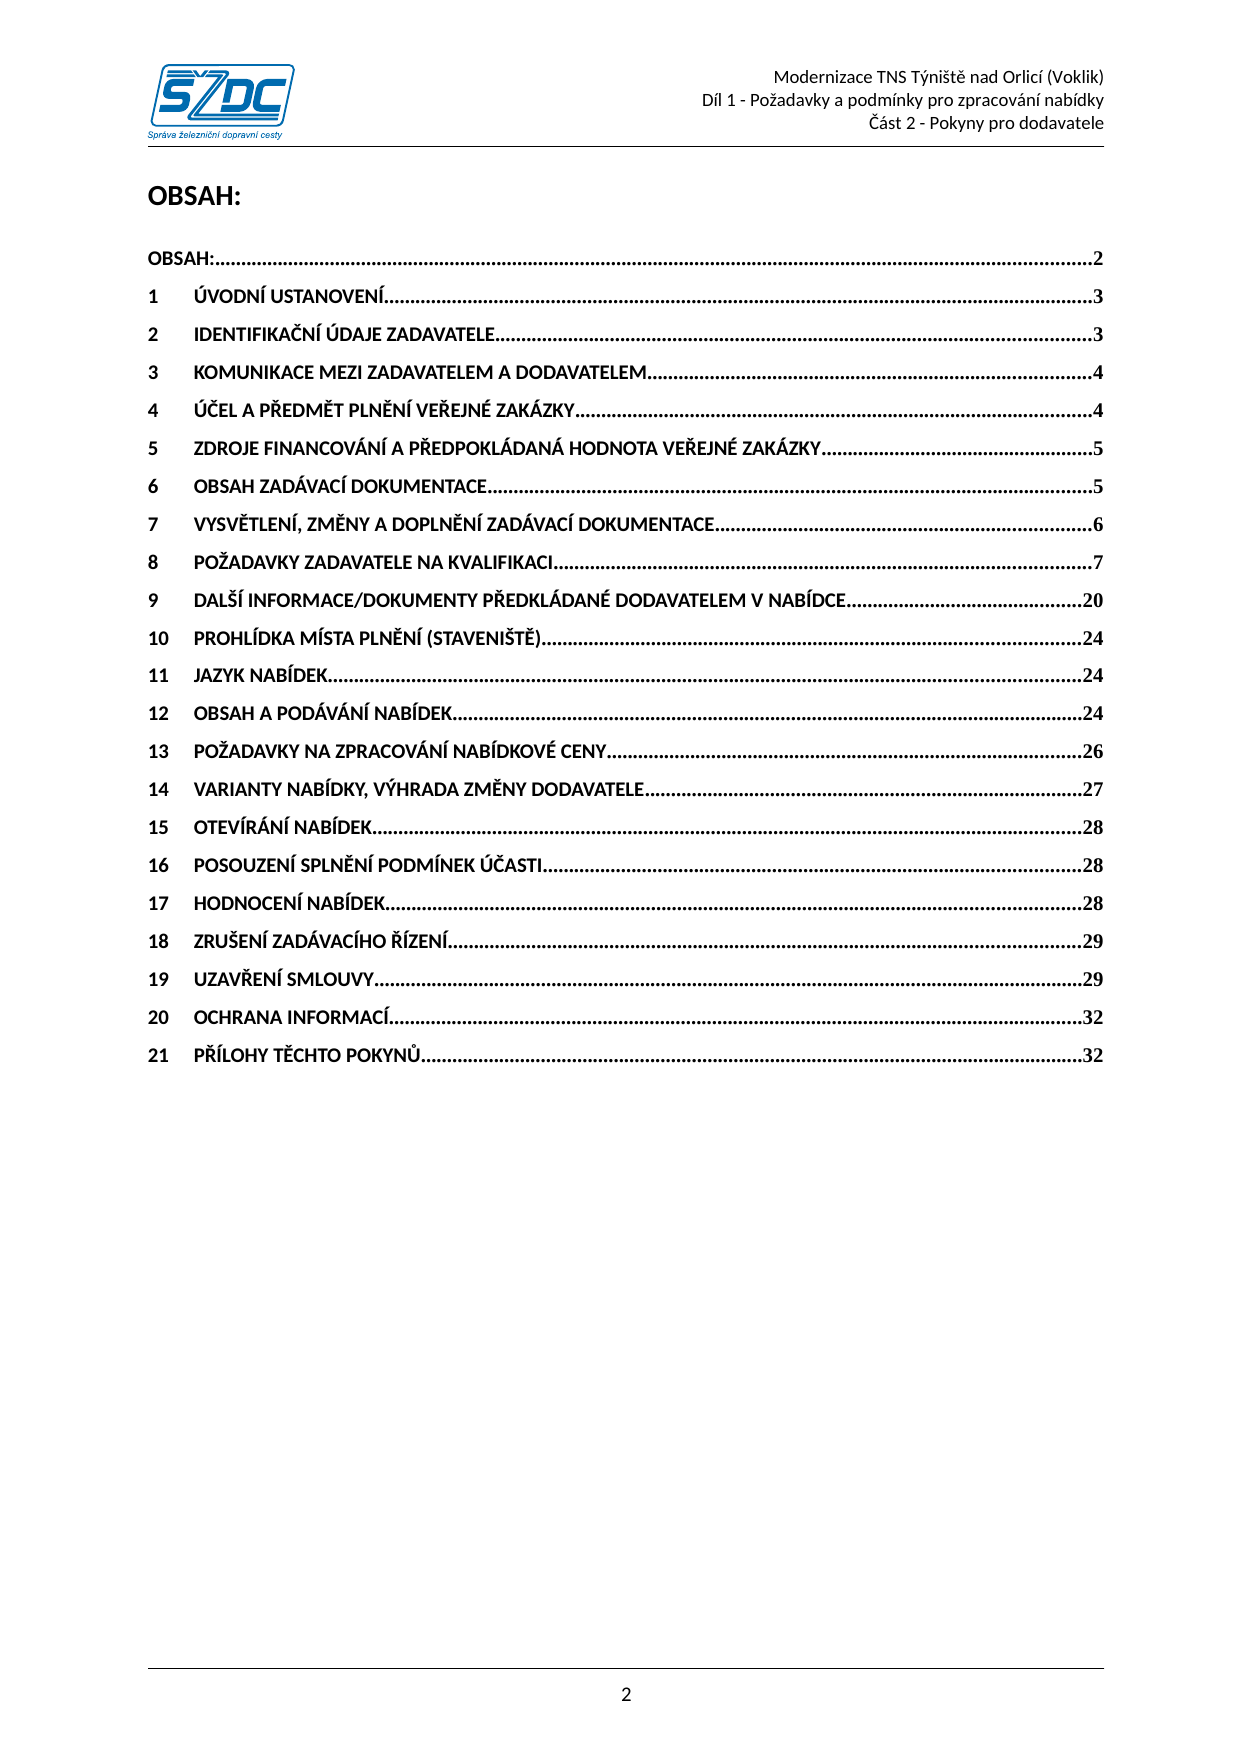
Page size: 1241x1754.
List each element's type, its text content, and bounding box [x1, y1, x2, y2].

text 15 OTEVÍRÁNÍ NABÍDEK 28 [148, 814, 1104, 840]
text 9 DALŠÍ INFORMACE/DOKUMENTY PŘEDKLÁDANÉ DODAVATELEM V NABÍDCE 20 [148, 587, 1104, 612]
text 6 OBSAH ZADÁVACÍ DOKUMENTACE 5 [148, 473, 1104, 498]
text 10 PROHLÍDKA MÍSTA PLNĚNÍ (STAVENIŠTĚ) 24 [148, 625, 1104, 650]
text 16 POSOUZENÍ SPLNĚNÍ PODMÍNEK ÚČASTI 28 [148, 852, 1104, 878]
text OBSAH: [148, 177, 1104, 213]
text 12 OBSAH A PODÁVÁNÍ NABÍDEK 24 [148, 701, 1104, 726]
text 21 PŘÍLOHY TĚCHTO POKYNŮ 32 [148, 1042, 1104, 1067]
text 5 ZDROJE FINANCOVÁNÍ A PŘEDPOKLÁDANÁ HODNOTA VEŘEJNÉ ZAKÁZKY 5 [148, 435, 1104, 461]
text 11 JAZYK NABÍDEK 24 [148, 663, 1104, 688]
text 13 POŽADAVKY NA ZPRACOVÁNÍ NABÍDKOVÉ CENY 26 [148, 738, 1104, 764]
text 7 VYSVĚTLENÍ, ZMĚNY A DOPLNĚNÍ ZADÁVACÍ DOKUMENTACE 6 [148, 511, 1104, 536]
text 8 POŽADAVKY ZADAVATELE NA KVALIFIKACI 7 [148, 549, 1104, 574]
text 20 OCHRANA INFORMACÍ 32 [148, 1004, 1104, 1029]
text 3 KOMUNIKACE MEZI ZADAVATELEM A DODAVATELEM 4 [148, 359, 1104, 385]
text 14 VARIANTY NABÍDKY, VÝHRADA ZMĚNY DODAVATELE 27 [148, 776, 1104, 802]
text 4 ÚČEL A PŘEDMĚT PLNĚNÍ VEŘEJNÉ ZAKÁZKY 4 [148, 397, 1104, 423]
text 1 ÚVODNÍ USTANOVENÍ 3 [148, 283, 1104, 309]
text 2 IDENTIFIKAČNÍ ÚDAJE ZADAVATELE 3 [148, 321, 1104, 347]
text OBSAH: 2 [148, 246, 1104, 271]
text 18 ZRUŠENÍ ZADÁVACÍHO ŘÍZENÍ 29 [148, 928, 1104, 953]
text 19 UZAVŘENÍ SMLOUVY 29 [148, 966, 1104, 991]
text 17 HODNOCENÍ NABÍDEK 28 [148, 890, 1104, 916]
